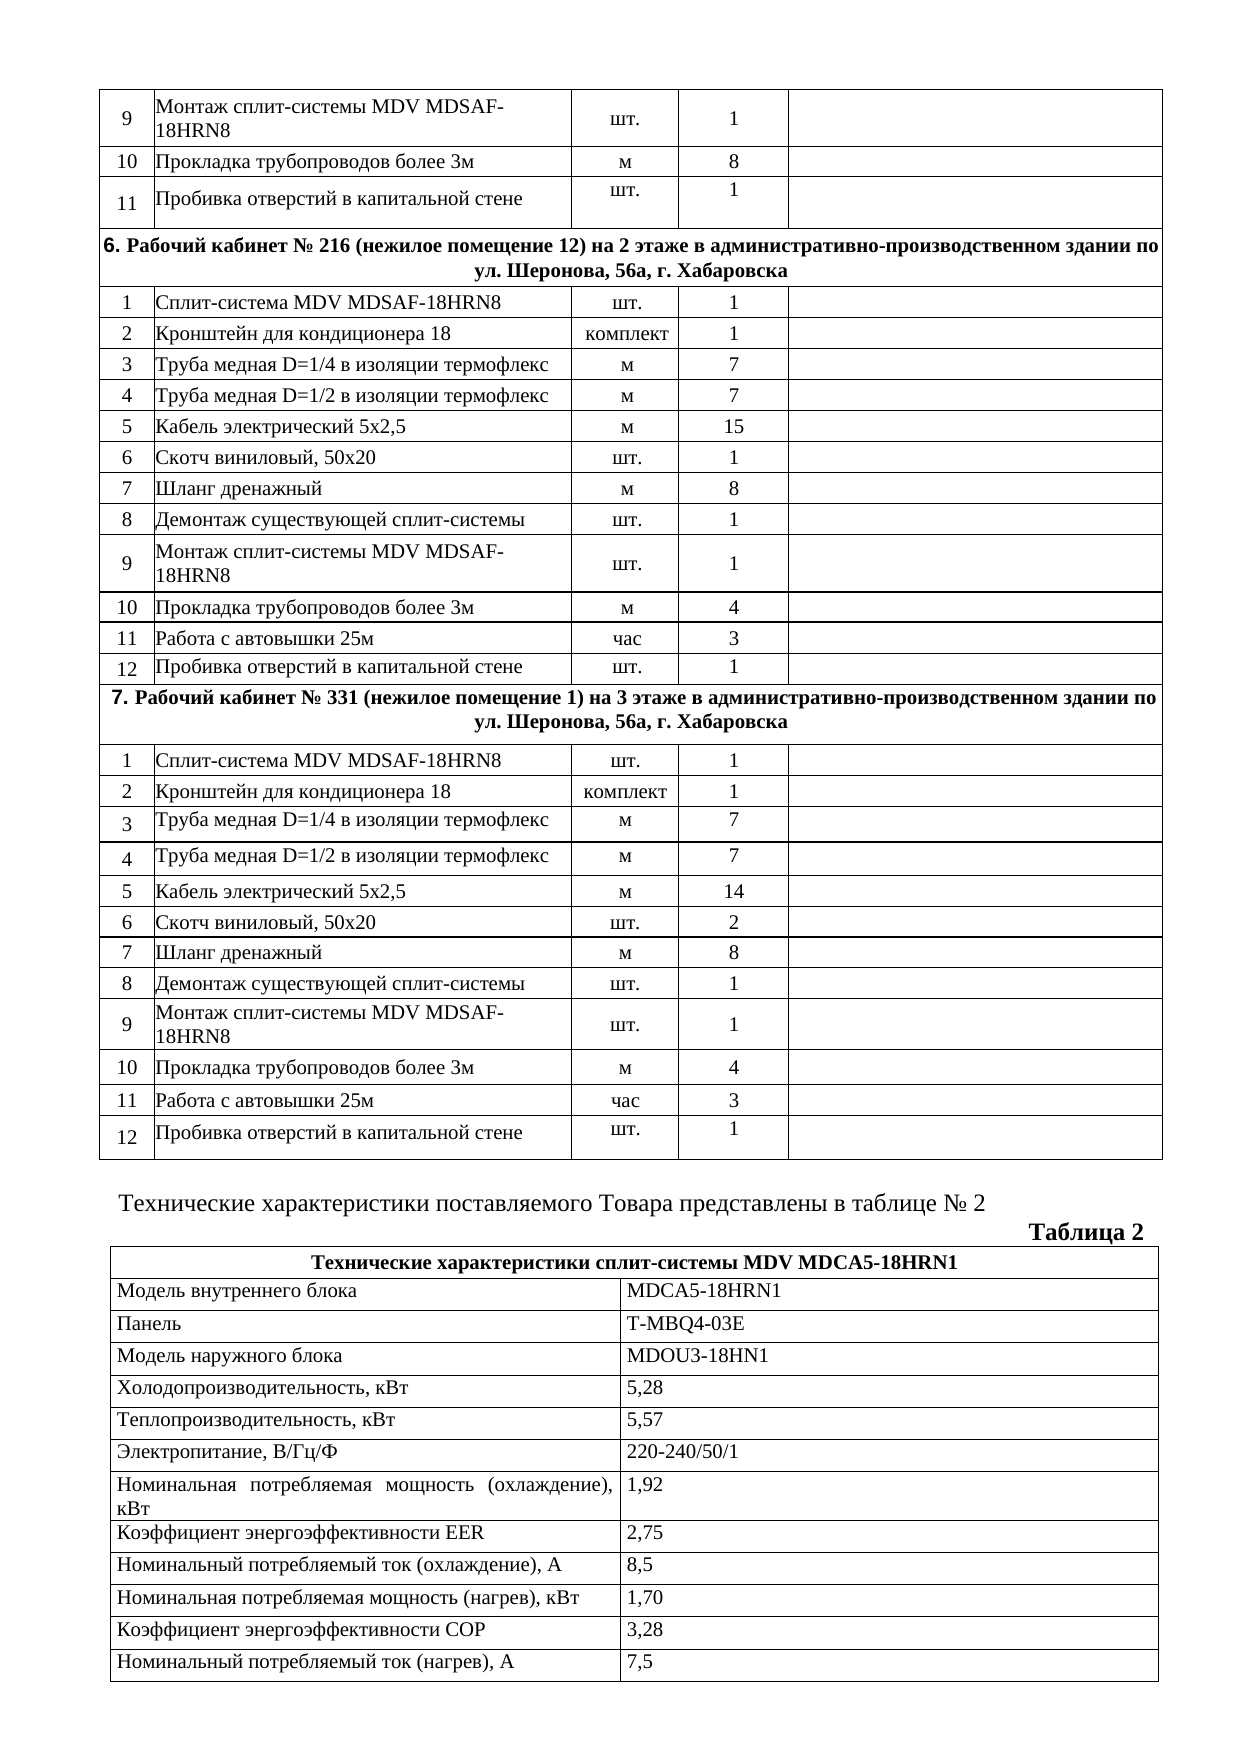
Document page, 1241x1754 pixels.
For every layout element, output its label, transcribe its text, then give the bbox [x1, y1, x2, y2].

table_cell м [572, 876, 678, 906]
table_cell 15 [679, 411, 788, 441]
table_cell [789, 287, 1162, 317]
table_cell Электропитание, В/Гц/Ф [111, 1440, 620, 1471]
table_cell 1 [679, 999, 788, 1049]
table_cell шт. [572, 745, 678, 775]
table_cell 1 [679, 318, 788, 348]
table_cell 11 [100, 1085, 154, 1115]
table_cell Кронштейн для кондиционера 18 [155, 318, 571, 348]
table_cell 7 [679, 807, 788, 841]
table_cell [789, 968, 1162, 998]
table_cell шт. [572, 535, 678, 591]
table_cell 8,5 [621, 1553, 1158, 1584]
table_cell 6. Рабочий кабинет № 216 (нежилое помещение 12) на 2 этаже в административно-производственном здании по ул. Шеронова, 56а, г. Хабаровска [100, 229, 1162, 286]
table_cell 8 [679, 938, 788, 967]
table_cell комплект [572, 776, 678, 806]
table_cell [789, 843, 1162, 875]
table_cell 9 [100, 535, 154, 591]
table_cell 10 [100, 147, 154, 176]
table_cell Номинальная потребляемая мощность (нагрев), кВт [111, 1585, 620, 1616]
table_cell [789, 654, 1162, 683]
table_cell 3 [100, 807, 154, 841]
table_cell 8 [100, 968, 154, 998]
table_cell [789, 380, 1162, 410]
text Таблица 2 [118, 1217, 1144, 1246]
table_cell 1,70 [621, 1585, 1158, 1616]
table_cell Коэффициент энергоэффективности EER [111, 1521, 620, 1552]
table_cell м [572, 938, 678, 967]
table_cell MDOU3-18HN1 [621, 1343, 1158, 1374]
table_cell [789, 90, 1162, 146]
table_cell 10 [100, 593, 154, 621]
table_cell 9 [100, 90, 154, 146]
table_cell м [572, 1050, 678, 1084]
table_cell 7 [679, 380, 788, 410]
table_cell 3 [679, 1085, 788, 1115]
table_cell Демонтаж существующей сплит-системы [155, 504, 571, 534]
table_cell [789, 593, 1162, 621]
table_cell 1 [679, 287, 788, 317]
table_cell Номинальный потребляемый ток (охлаждение), А [111, 1553, 620, 1584]
table_cell 8 [679, 147, 788, 176]
table_cell [789, 1085, 1162, 1115]
table_cell м [572, 593, 678, 621]
table_cell [789, 411, 1162, 441]
table_cell [789, 147, 1162, 176]
table_cell [789, 776, 1162, 806]
table_cell Холодопроизводительность, кВт [111, 1376, 620, 1407]
table_cell [789, 318, 1162, 348]
table_cell Скотч виниловый, 50х20 [155, 442, 571, 472]
table_cell 7 [679, 843, 788, 875]
table_cell м [572, 147, 678, 176]
table_cell Прокладка трубопроводов более 3м [155, 593, 571, 621]
table_cell комплект [572, 318, 678, 348]
table_cell 5 [100, 411, 154, 441]
table_cell Кабель электрический 5х2,5 [155, 876, 571, 906]
table_cell 11 [100, 177, 154, 228]
table_cell 5,28 [621, 1376, 1158, 1407]
table_cell м [572, 349, 678, 379]
table_cell Сплит-система MDV MDSAF-18HRN8 [155, 745, 571, 775]
table_cell Монтаж сплит-системы MDV MDSAF-18HRN8 [155, 90, 571, 146]
table_cell Труба медная D=1/4 в изоляции термофлекс [155, 807, 571, 841]
table_cell 1,92 [621, 1472, 1158, 1520]
table_cell 5,57 [621, 1408, 1158, 1439]
table_cell 3 [100, 349, 154, 379]
table_cell шт. [572, 287, 678, 317]
table_cell шт. [572, 999, 678, 1049]
table_cell Кронштейн для кондиционера 18 [155, 776, 571, 806]
table_cell [789, 349, 1162, 379]
table_cell [789, 177, 1162, 228]
table_cell [789, 745, 1162, 775]
table_cell Кабель электрический 5х2,5 [155, 411, 571, 441]
table_cell Труба медная D=1/4 в изоляции термофлекс [155, 349, 571, 379]
table_cell [789, 1116, 1162, 1158]
table_cell [789, 623, 1162, 652]
table_cell 1 [679, 776, 788, 806]
table_cell 2,75 [621, 1521, 1158, 1552]
table_cell Демонтаж существующей сплит-системы [155, 968, 571, 998]
table_cell 1 [679, 1116, 788, 1158]
table_cell шт. [572, 968, 678, 998]
table_cell Пробивка отверстий в капитальной стене [155, 654, 571, 683]
table_cell Шланг дренажный [155, 473, 571, 503]
table_cell Пробивка отверстий в капитальной стене [155, 1116, 571, 1158]
table_cell 220-240/50/1 [621, 1440, 1158, 1471]
table_cell Прокладка трубопроводов более 3м [155, 147, 571, 176]
table_cell Труба медная D=1/2 в изоляции термофлекс [155, 380, 571, 410]
table_cell [789, 938, 1162, 967]
table_cell 2 [679, 907, 788, 936]
table_cell 1 [679, 90, 788, 146]
table_cell Скотч виниловый, 50х20 [155, 907, 571, 936]
table_cell Труба медная D=1/2 в изоляции термофлекс [155, 843, 571, 875]
text Технические характеристики поставляемого Товара представлены в таблице № 2 [118, 1188, 1144, 1217]
table_cell шт. [572, 1116, 678, 1158]
table_cell [789, 907, 1162, 936]
table_cell 12 [100, 654, 154, 683]
table_cell 11 [100, 623, 154, 652]
table_cell 4 [679, 1050, 788, 1084]
table_cell 1 [679, 504, 788, 534]
table_cell 8 [100, 504, 154, 534]
table_cell Пробивка отверстий в капитальной стене [155, 177, 571, 228]
table_header Технические характеристики сплит-системы MDV MDСA5-18HRN1 [111, 1247, 1158, 1278]
table_cell 6 [100, 442, 154, 472]
table_cell Теплопроизводительность, кВт [111, 1408, 620, 1439]
table_cell 9 [100, 999, 154, 1049]
table_cell 12 [100, 1116, 154, 1158]
table_cell 10 [100, 1050, 154, 1084]
table_cell 6 [100, 907, 154, 936]
table_cell Модель наружного блока [111, 1343, 620, 1374]
table_cell 7. Рабочий кабинет № 331 (нежилое помещение 1) на 3 этаже в административно-производственном здании по ул. Шеронова, 56а, г. Хабаровска [100, 685, 1162, 744]
table_cell Панель [111, 1311, 620, 1342]
table_cell Коэффициент энергоэффективности COP [111, 1617, 620, 1648]
table_cell м [572, 843, 678, 875]
table_cell [789, 473, 1162, 503]
table_cell 7 [679, 349, 788, 379]
table_cell Монтаж сплит-системы MDV MDSAF-18HRN8 [155, 999, 571, 1049]
table_cell 4 [100, 843, 154, 875]
table_cell м [572, 411, 678, 441]
table_cell 4 [100, 380, 154, 410]
table_cell 8 [679, 473, 788, 503]
table_cell час [572, 1085, 678, 1115]
table_cell Модель внутреннего блока [111, 1279, 620, 1310]
table_cell 1 [679, 442, 788, 472]
table_cell шт. [572, 90, 678, 146]
table_cell Номинальная потребляемая мощность (охлаждение), кВт [111, 1472, 620, 1520]
table_cell час [572, 623, 678, 652]
table_cell Работа с автовышки 25м [155, 1085, 571, 1115]
table_cell Прокладка трубопроводов более 3м [155, 1050, 571, 1084]
table_cell шт. [572, 907, 678, 936]
table_cell 3,28 [621, 1617, 1158, 1648]
table_cell м [572, 473, 678, 503]
table_cell 1 [100, 287, 154, 317]
table_cell [789, 876, 1162, 906]
table_cell 7,5 [621, 1650, 1158, 1681]
table_cell 1 [679, 968, 788, 998]
table_cell 4 [679, 593, 788, 621]
table_cell Работа с автовышки 25м [155, 623, 571, 652]
table_cell [789, 999, 1162, 1049]
table_cell шт. [572, 654, 678, 683]
table_cell 2 [100, 318, 154, 348]
table_cell 7 [100, 938, 154, 967]
table_cell 5 [100, 876, 154, 906]
table_cell [789, 504, 1162, 534]
table_cell Шланг дренажный [155, 938, 571, 967]
table_cell Номинальный потребляемый ток (нагрев), А [111, 1650, 620, 1681]
table_cell MDCA5-18HRN1 [621, 1279, 1158, 1310]
table_cell 1 [679, 177, 788, 228]
table_cell Сплит-система MDV MDSAF-18HRN8 [155, 287, 571, 317]
table_cell [789, 807, 1162, 841]
table_cell 1 [679, 745, 788, 775]
table_cell T-MBQ4-03E [621, 1311, 1158, 1342]
table_cell 1 [679, 535, 788, 591]
table_cell 2 [100, 776, 154, 806]
table_cell м [572, 807, 678, 841]
table_cell м [572, 380, 678, 410]
table_cell 14 [679, 876, 788, 906]
table_cell 1 [100, 745, 154, 775]
table_cell 7 [100, 473, 154, 503]
table_cell шт. [572, 504, 678, 534]
table_cell [789, 442, 1162, 472]
table_cell 3 [679, 623, 788, 652]
table_cell [789, 1050, 1162, 1084]
table_cell 1 [679, 654, 788, 683]
table_cell Монтаж сплит-системы MDV MDSAF-18HRN8 [155, 535, 571, 591]
table_cell шт. [572, 177, 678, 228]
table_cell шт. [572, 442, 678, 472]
table_cell [789, 535, 1162, 591]
